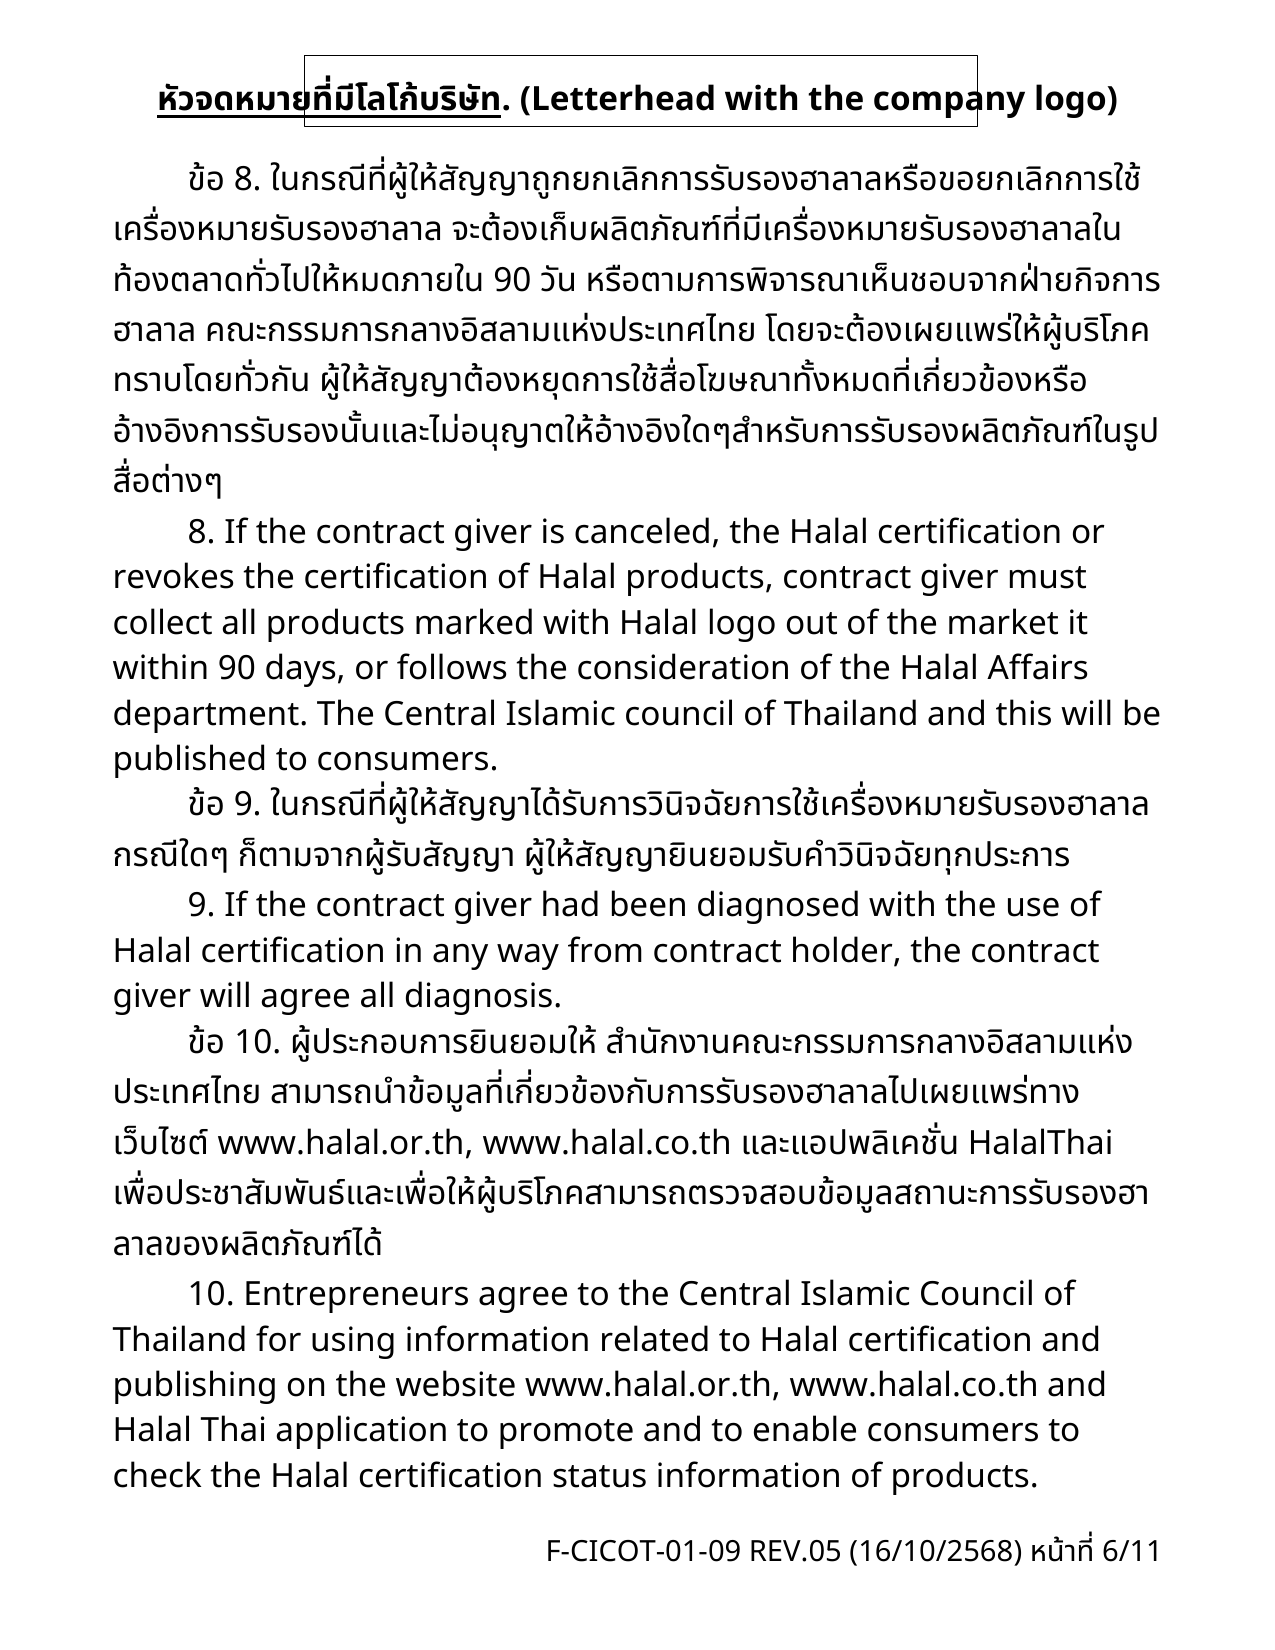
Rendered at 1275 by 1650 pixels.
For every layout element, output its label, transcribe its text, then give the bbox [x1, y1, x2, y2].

text 8. If the contract giver is canceled, the Halal certification or revokes the certification of Halal products, contract giver must collect all products marked with Halal logo out of the market it within 90 days, or follows the consideration of the Halal Affairs department. The Central Islamic council of Thailand and this will be published to consumers. [112, 508, 1162, 780]
text ข้อ 10. ผู้ประกอบการยินยอมให้ สำนักงานคณะกรรมการกลางอิสลามแห่งประเทศไทย สามารถนำข้อมูลที่เกี่ยวข้องกับการรับรองฮาลาลไปเผยแพร่ทางเว็บไซต์ www.halal.or.th, www.halal.co.th และแอปพลิเคชั่น HalalThai เพื่อประชาสัมพันธ์และเพื่อให้ผู้บริโภคสามารถตรวจสอบข้อมูลสถานะการรับรองฮาลาลของผลิตภัณฑ์ได้ [112, 1017, 1162, 1270]
text ข้อ 8. ในกรณีที่ผู้ให้สัญญาถูกยกเลิกการรับรองฮาลาลหรือขอยกเลิกการใช้เครื่องหมายรับรองฮาลาล จะต้องเก็บผลิตภัณฑ์ที่มีเครื่องหมายรับรองฮาลาลในท้องตลาดทั่วไปให้หมดภายใน 90 วัน หรือตามการพิจารณาเห็นชอบจากฝ่ายกิจการฮาลาล คณะกรรมการกลางอิสลามแห่งประเทศไทย โดยจะต้องเผยแพร่ให้ผู้บริโภคทราบโดยทั่วกัน ผู้ให้สัญญาต้องหยุดการใช้สื่อโฆษณาทั้งหมดที่เกี่ยวข้องหรืออ้างอิงการรับรองนั้นและไม่อนุญาตให้อ้างอิงใดๆสำหรับการรับรองผลิตภัณฑ์ในรูปสื่อต่างๆ [112, 154, 1162, 508]
text 9. If the contract giver had been diagnosed with the use of Halal certification in any way from contract holder, the contract giver will agree all diagnosis. [112, 881, 1162, 1017]
text ข้อ 9. ในกรณีที่ผู้ให้สัญญาได้รับการวินิจฉัยการใช้เครื่องหมายรับรองฮาลาลกรณีใดๆ ก็ตามจากผู้รับสัญญา ผู้ให้สัญญายินยอมรับคำวินิจฉัยทุกประการ [112, 780, 1162, 881]
text 10. Entrepreneurs agree to the Central Islamic Council of Thailand for using information related to Halal certification and publishing on the website www.halal.or.th, www.halal.co.th and Halal Thai application to promote and to enable consumers to check the Halal certification status information of products. [112, 1270, 1162, 1497]
